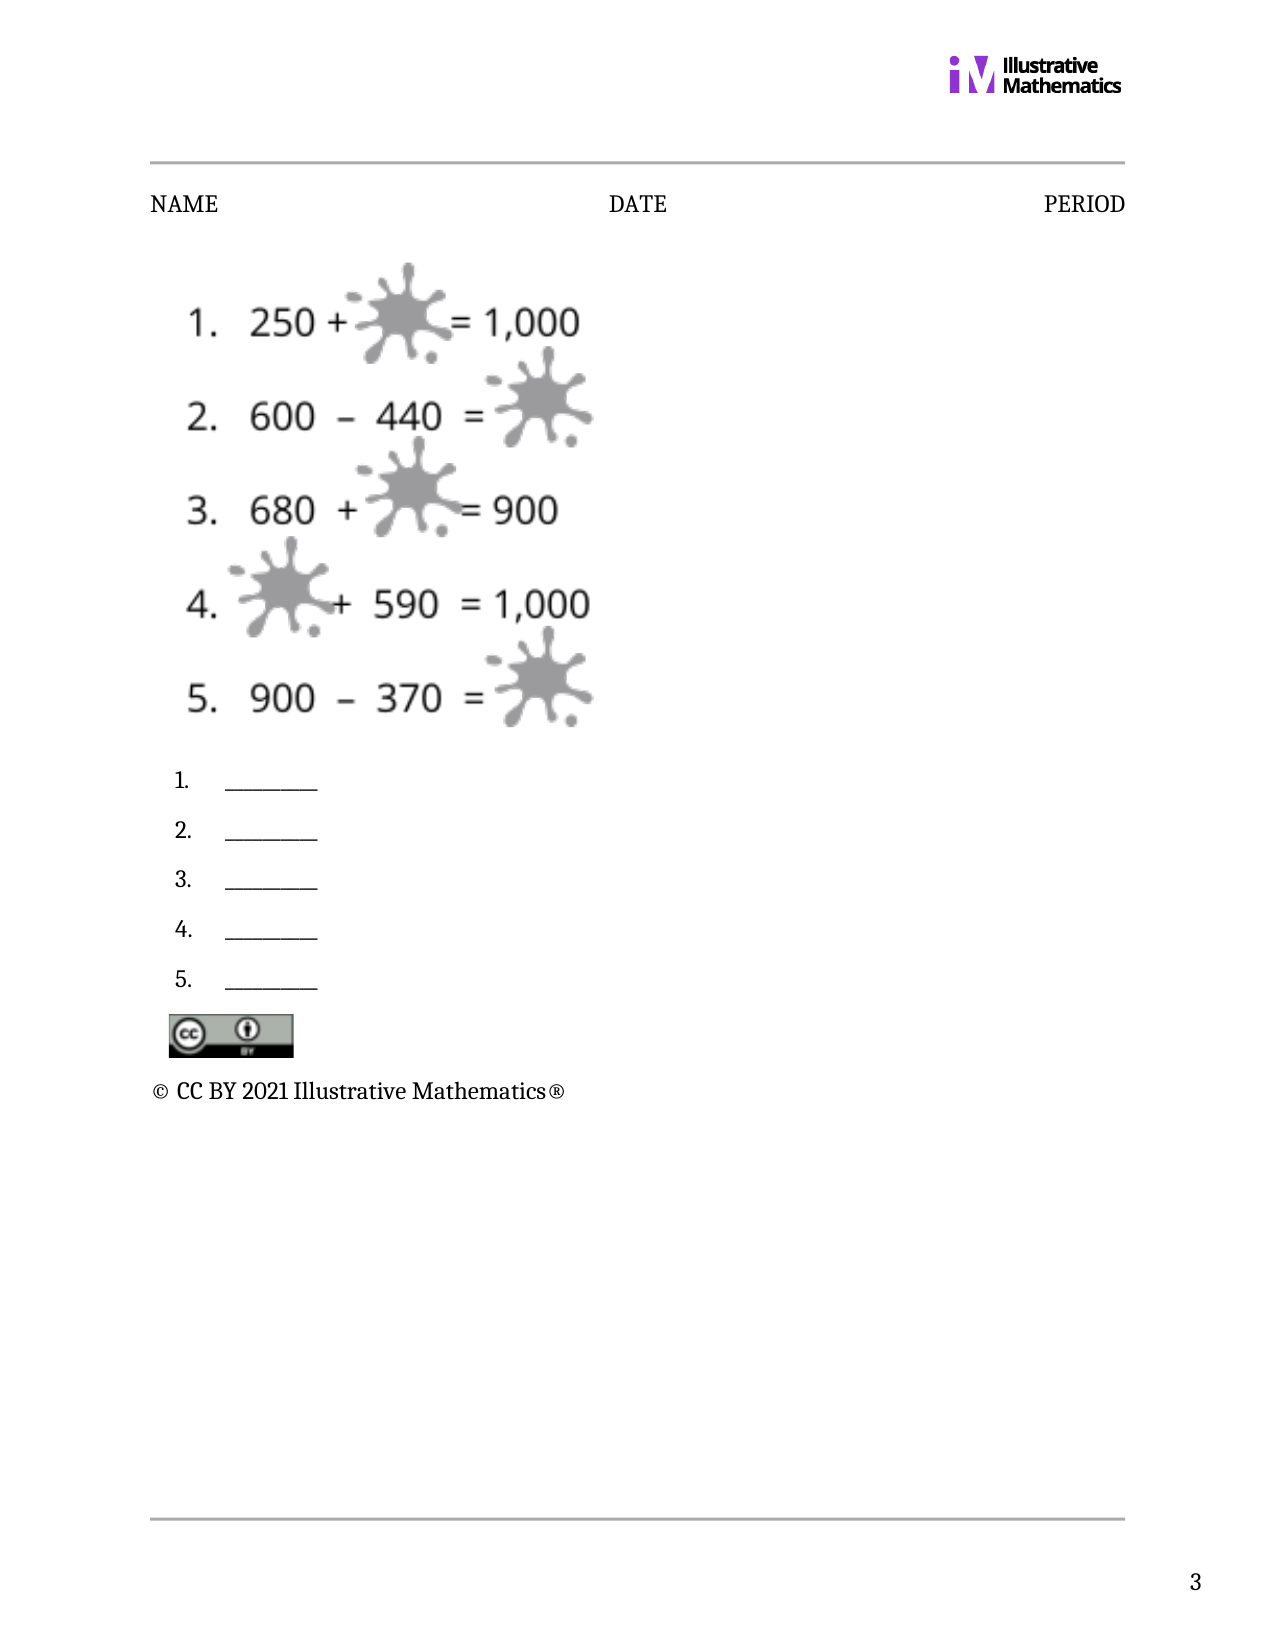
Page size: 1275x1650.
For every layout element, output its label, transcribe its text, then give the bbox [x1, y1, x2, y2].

list __________ [175, 964, 1125, 993]
picture [168, 247, 619, 748]
list __________ [175, 816, 1125, 844]
picture [949, 55, 1121, 93]
text © CC BY 2021 Illustrative Mathematics® [150, 1077, 1125, 1105]
picture [168, 1014, 294, 1058]
list __________ [175, 865, 1125, 894]
list __________ [175, 915, 1125, 944]
list __________ [175, 766, 1125, 795]
